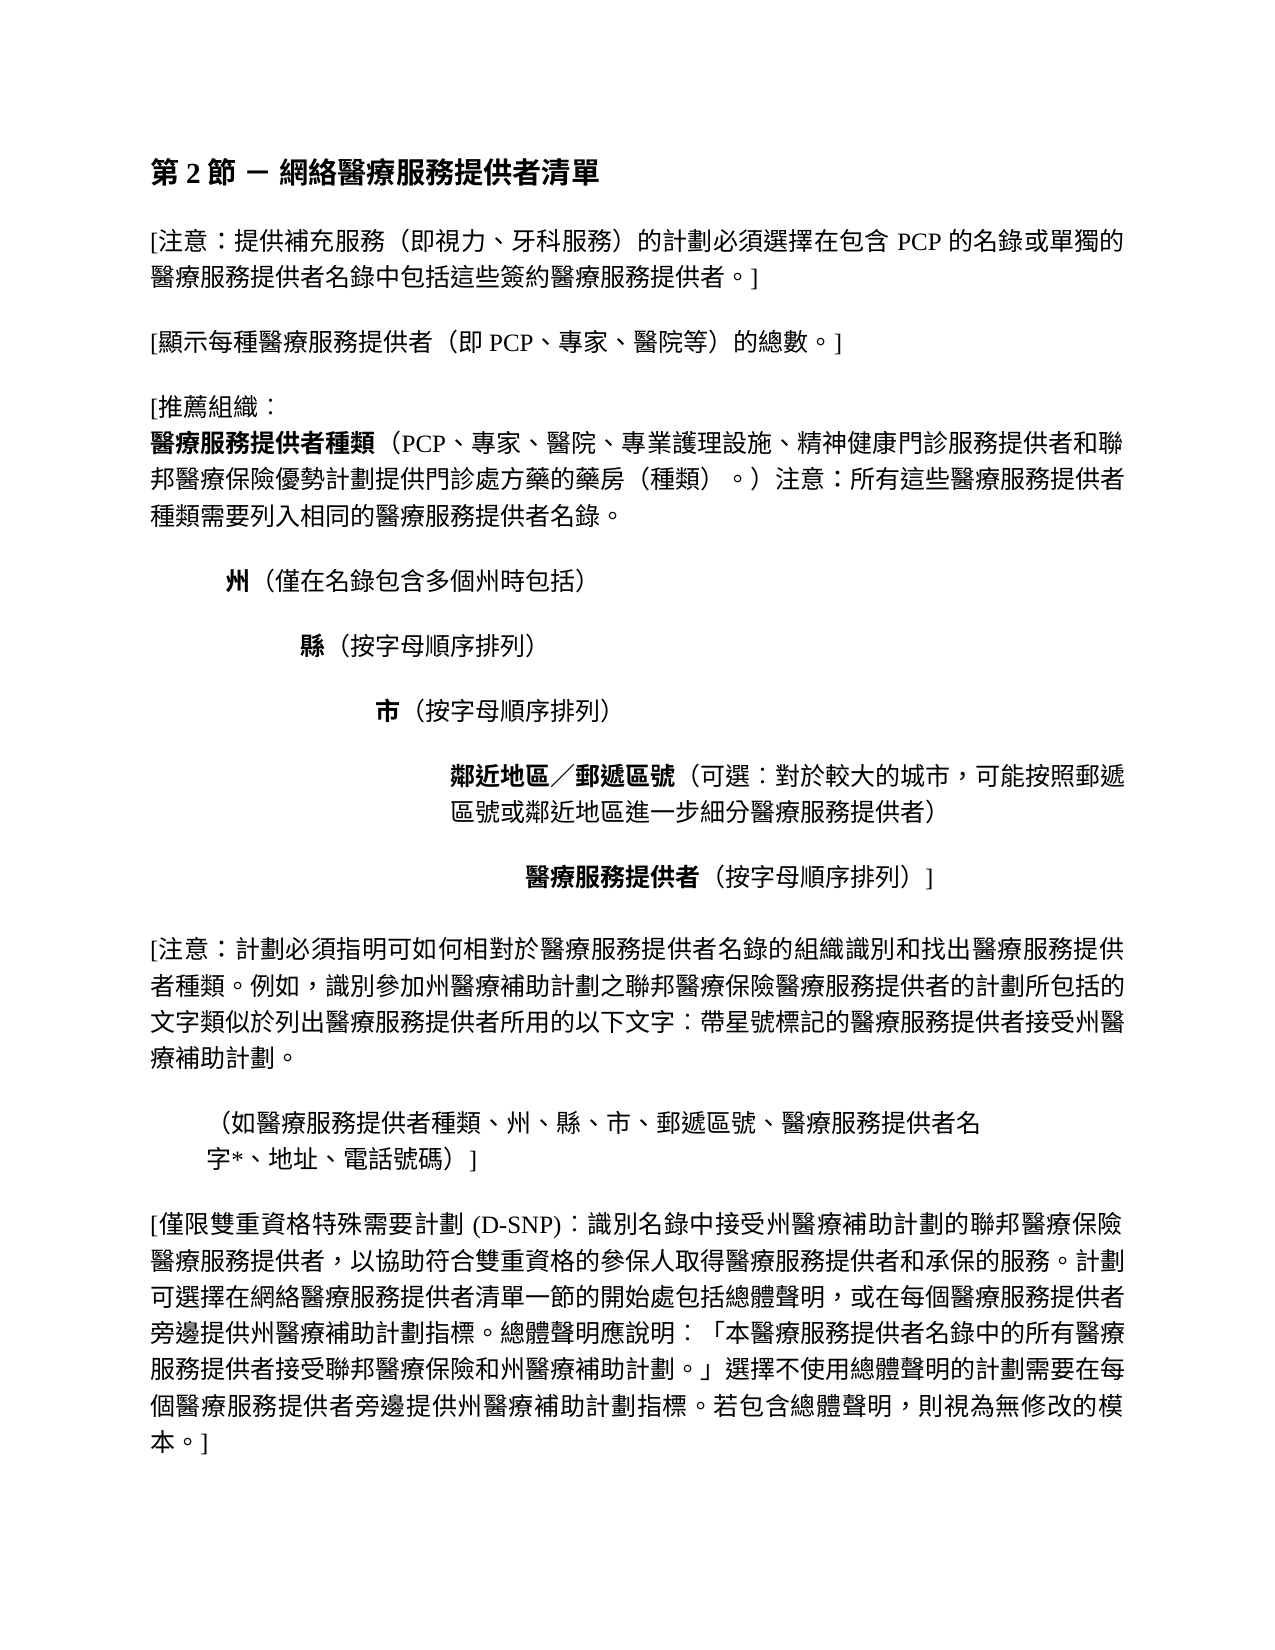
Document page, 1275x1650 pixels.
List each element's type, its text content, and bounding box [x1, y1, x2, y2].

text （如醫療服務提供者種類、州、縣、市、郵遞區號、醫療服務提供者名字*、地址、電話號碼）] [206, 1103, 984, 1176]
text 鄰近地區／郵遞區號（可選︰對於較大的城市，可能按照郵遞區號或鄰近地區進一步細分醫療服務提供者） [450, 756, 1125, 828]
text [推薦組織︰ [150, 387, 1125, 423]
text 州（僅在名錄包含多個州時包括） [225, 561, 1125, 597]
text [注意：計劃必須指明可如何相對於醫療服務提供者名錄的組織識別和找出醫療服務提供者種類。例如，識別參加州醫療補助計劃之聯邦醫療保險醫療服務提供者的計劃所包括的文字類似於列出醫療服務提供者所用的以下文字︰帶星號標記的醫療服務提供者接受州醫療補助計劃。 [150, 930, 1125, 1075]
text [僅限雙重資格特殊需要計劃 (D-SNP)︰識別名錄中接受州醫療補助計劃的聯邦醫療保險醫療服務提供者，以協助符合雙重資格的參保人取得醫療服務提供者和承保的服務。計劃可選擇在網絡醫療服務提供者清單一節的開始處包括總體聲明，或在每個醫療服務提供者旁邊提供州醫療補助計劃指標。總體聲明應說明︰「本醫療服務提供者名錄中的所有醫療服務提供者接受聯邦醫療保險和州醫療補助計劃。」選擇不使用總體聲明的計劃需要在每個醫療服務提供者旁邊提供州醫療補助計劃指標。若包含總體聲明，則視為無修改的模本。] [150, 1205, 1125, 1458]
subtitle 第 2 節 － 網絡醫療服務提供者清單 [150, 150, 1125, 192]
text 縣（按字母順序排列） [225, 626, 1125, 662]
text [注意：提供補充服務（即視力、牙科服務）的計劃必須選擇在包含 PCP 的名錄或單獨的醫療服務提供者名錄中包括這些簽約醫療服務提供者。] [150, 221, 1125, 293]
text 醫療服務提供者（按字母順序排列）] [225, 857, 1125, 930]
text 醫療服務提供者種類（PCP、專家、醫院、專業護理設施、精神健康門診服務提供者和聯邦醫療保險優勢計劃提供門診處方藥的藥房（種類）。）注意：所有這些醫療服務提供者種類需要列入相同的醫療服務提供者名錄。 [150, 423, 1125, 532]
text 市（按字母順序排列） [225, 691, 1125, 727]
text [顯示每種醫療服務提供者（即 PCP、專家、醫院等）的總數。] [150, 322, 1125, 358]
